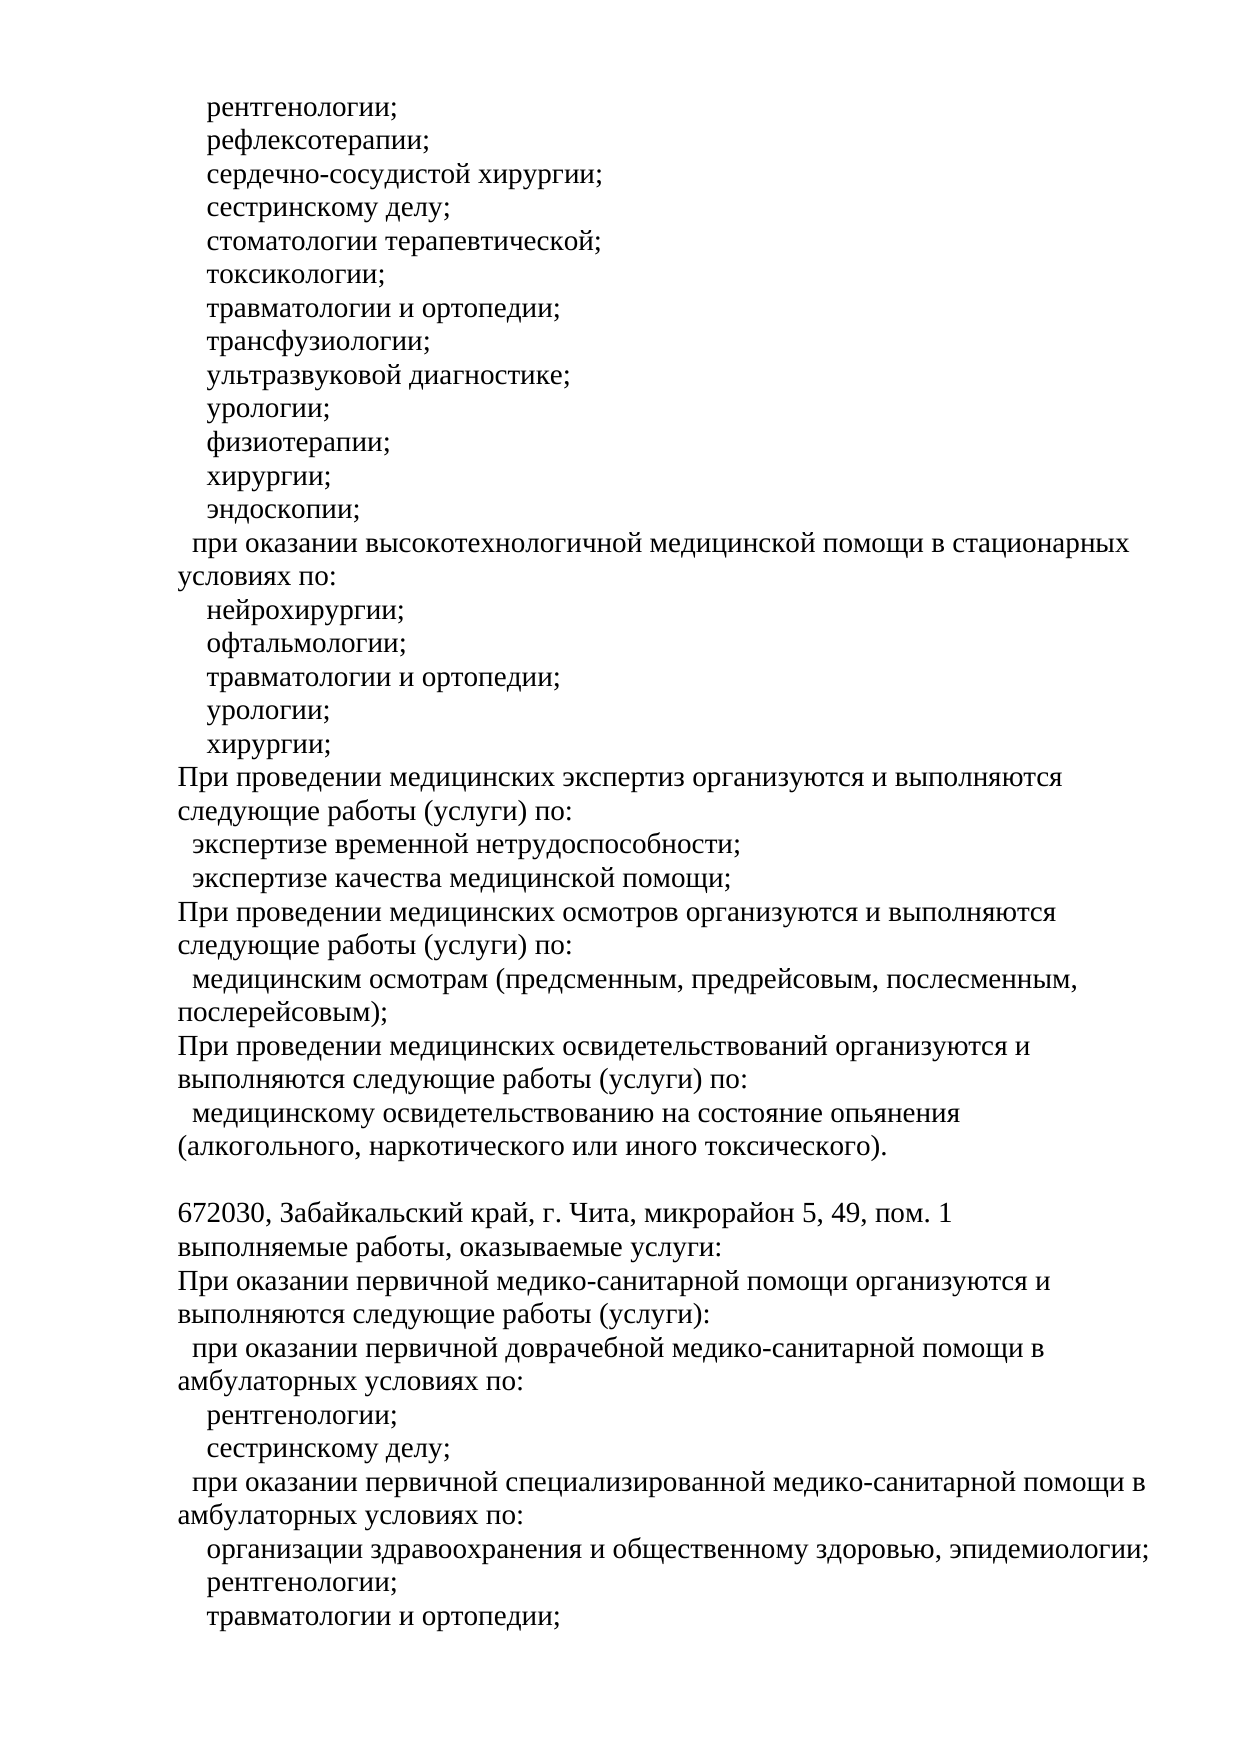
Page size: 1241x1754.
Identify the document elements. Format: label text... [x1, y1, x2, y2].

text травматологии и ортопедии; [177, 290, 1152, 323]
text рефлексотерапии; [177, 122, 1152, 156]
text нейрохирургии; [177, 592, 1152, 625]
text офтальмологии; [177, 625, 1152, 659]
text трансфузиологии; [177, 323, 1152, 357]
text травматологии и ортопедии; [177, 659, 1152, 692]
text выполняемые работы, оказываемые услуги: [177, 1229, 1152, 1263]
text При проведении медицинских осмотров организуются и выполняются следующие работы (услуги) по: [177, 894, 1152, 961]
text экспертизе временной нетрудоспособности; [177, 827, 1152, 860]
text При оказании первичной медико-санитарной помощи организуются и выполняются следующие работы (услуги): [177, 1263, 1152, 1330]
text физиотерапии; [177, 424, 1152, 458]
text рентгенологии; [177, 89, 1152, 122]
text медицинским осмотрам (предсменным, предрейсовым, послесменным, послерейсовым); [177, 961, 1152, 1028]
text урологии; [177, 391, 1152, 424]
text сестринскому делу; [177, 189, 1152, 223]
text сестринскому делу; [177, 1430, 1152, 1464]
text ультразвуковой диагностике; [177, 357, 1152, 391]
text травматологии и ортопедии; [177, 1598, 1152, 1632]
text при оказании первичной доврачебной медико-санитарной помощи в амбулаторных условиях по: [177, 1330, 1152, 1397]
text урологии; [177, 692, 1152, 726]
text сердечно-сосудистой хирургии; [177, 156, 1152, 189]
text организации здравоохранения и общественному здоровью, эпидемиологии; [177, 1531, 1152, 1564]
text экспертизе качества медицинской помощи; [177, 860, 1152, 894]
text стоматологии терапевтической; [177, 223, 1152, 256]
text хирургии; [177, 458, 1152, 491]
text при оказании высокотехнологичной медицинской помощи в стационарных условиях по: [177, 525, 1152, 592]
text рентгенологии; [177, 1397, 1152, 1430]
text При проведении медицинских экспертиз организуются и выполняются следующие работы (услуги) по: [177, 759, 1152, 827]
text эндоскопии; [177, 491, 1152, 525]
text рентгенологии; [177, 1564, 1152, 1598]
text 672030, Забайкальский край, г. Чита, микрорайон 5, 49, пом. 1 [177, 1196, 1152, 1229]
text При проведении медицинских освидетельствований организуются и выполняются следующие работы (услуги) по: [177, 1028, 1152, 1095]
text токсикологии; [177, 256, 1152, 290]
text медицинскому освидетельствованию на состояние опьянения (алкогольного, наркотического или иного токсического). [177, 1095, 1152, 1162]
text хирургии; [177, 726, 1152, 759]
text при оказании первичной специализированной медико-санитарной помощи в амбулаторных условиях по: [177, 1464, 1152, 1531]
